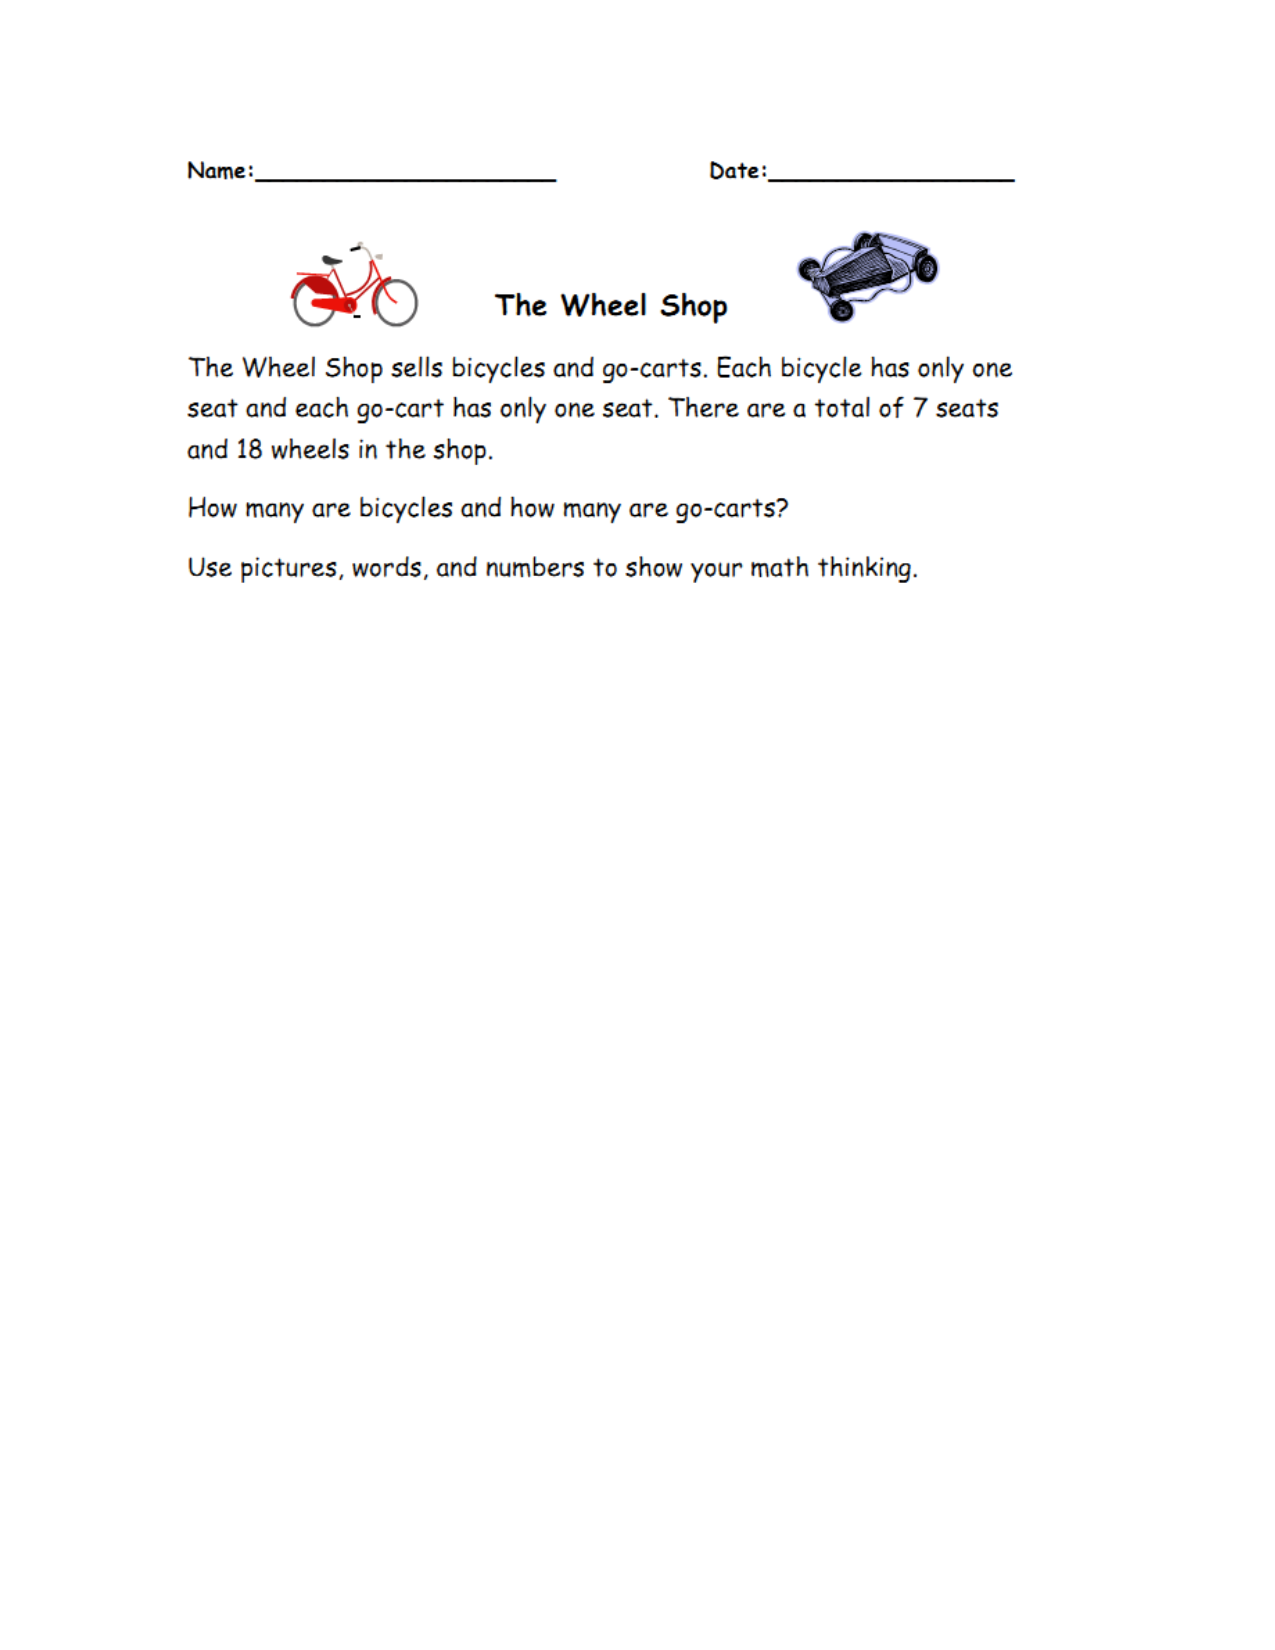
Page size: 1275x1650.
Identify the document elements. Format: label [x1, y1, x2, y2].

picture [150, 150, 1125, 1247]
